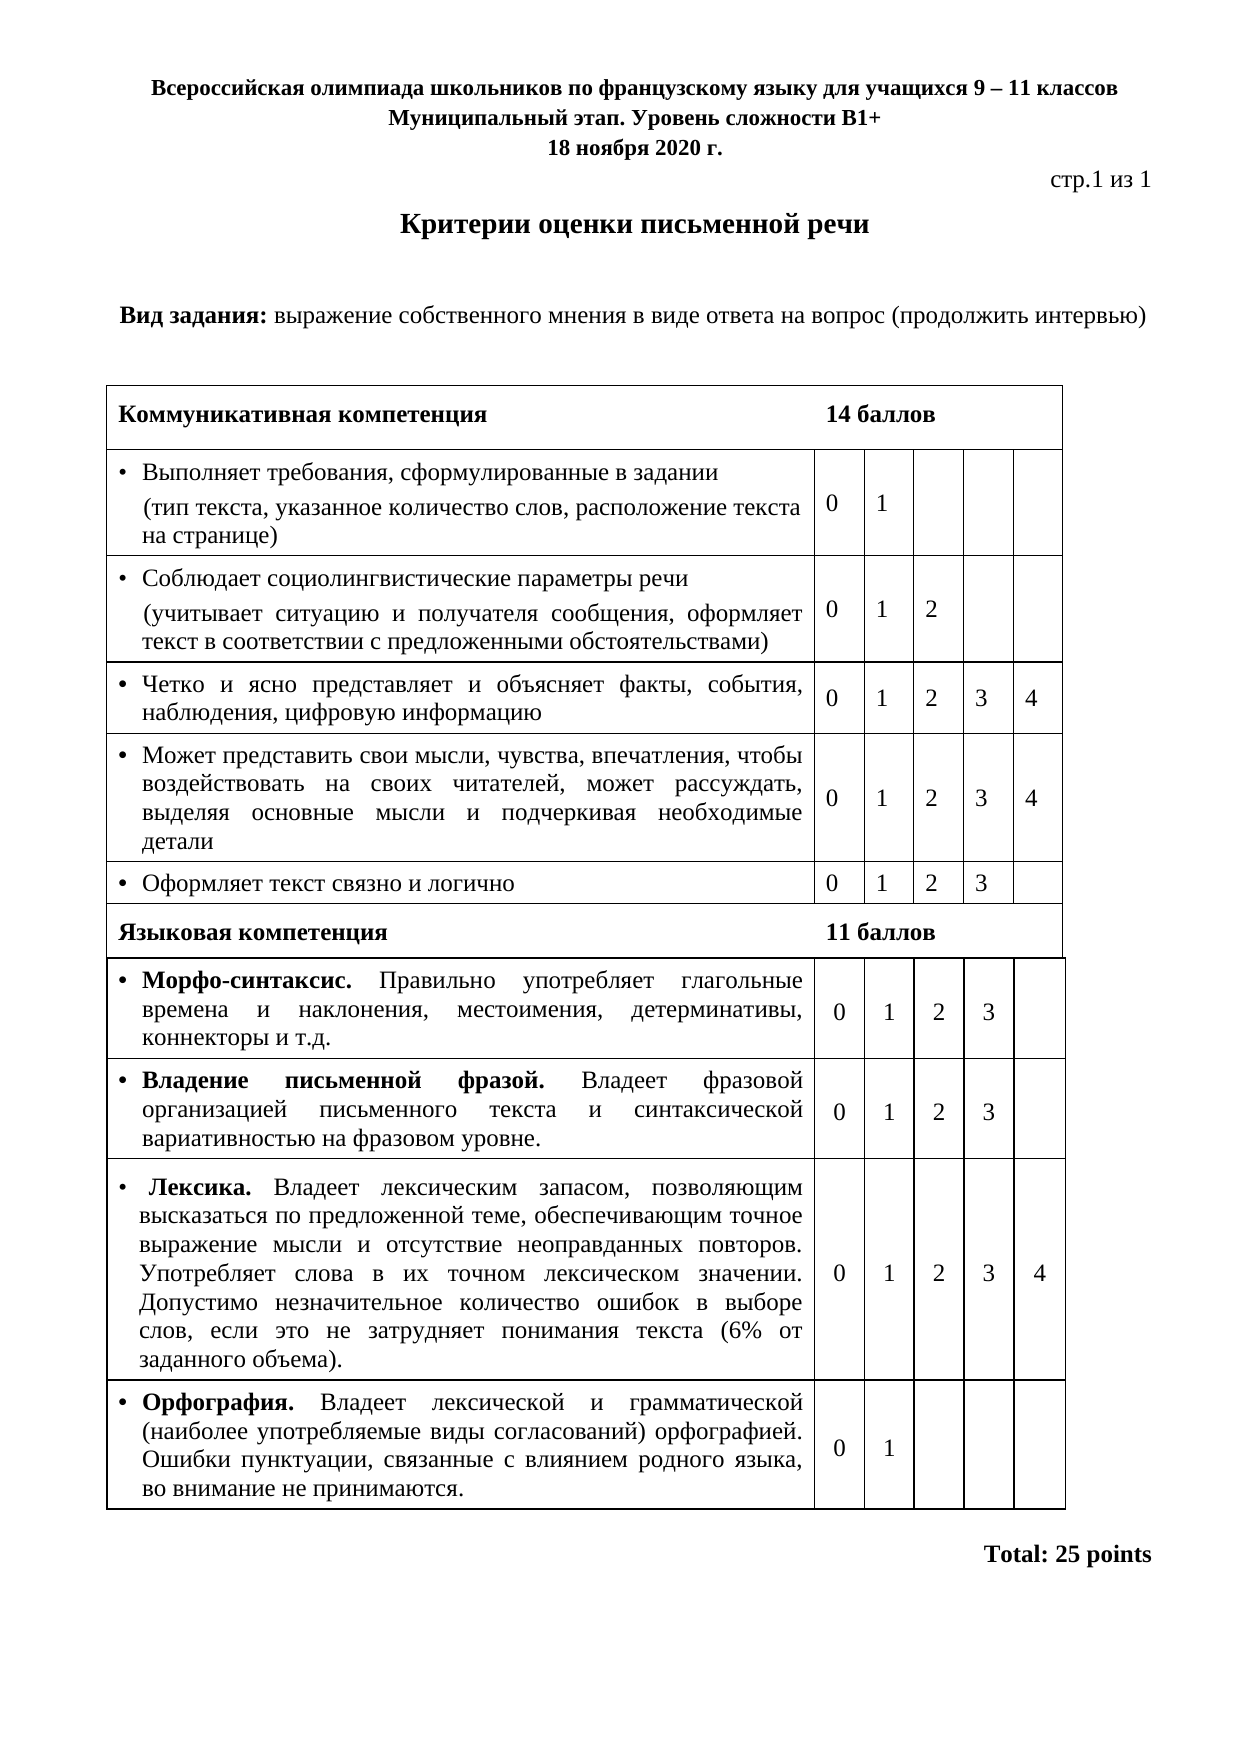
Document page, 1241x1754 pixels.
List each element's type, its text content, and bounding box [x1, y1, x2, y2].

table_cell 4 [1014, 663, 1062, 732]
table_cell 2 [914, 862, 963, 903]
table_cell 1 [865, 959, 913, 1057]
table_cell 1 [865, 450, 913, 555]
table_cell 0 [815, 1059, 864, 1158]
table_cell 4 [1015, 1159, 1065, 1379]
table_header Коммуникативная компетенция [107, 386, 814, 449]
table_cell 2 [915, 1059, 963, 1158]
table_cell 1 [865, 862, 913, 903]
table_cell [915, 1381, 963, 1508]
table_cell Выполняет требования, сформулированные в задании (тип текста, указанное количество слов, расположение текста на странице) [107, 450, 814, 555]
table_cell [1015, 1381, 1065, 1508]
table_cell 1 [865, 1381, 913, 1508]
table_cell 3 [965, 959, 1013, 1057]
table_cell 1 [865, 1159, 913, 1379]
table_cell 3 [964, 734, 1013, 861]
table_cell 0 [815, 663, 864, 732]
table_cell Владение письменной фразой. Владеет фразовой организацией письменного текста и синтаксической вариативностью на фразовом уровне. [108, 1059, 814, 1158]
table_cell 4 [1014, 734, 1062, 861]
table_cell [965, 1381, 1013, 1508]
table_cell Орфография. Владеет лексической и грамматической (наиболее употребляемые виды согласований) орфографией. Ошибки пунктуации, связанные с влиянием родного языка, во внимание не принимаются. [108, 1381, 814, 1508]
table_cell 0 [815, 1381, 864, 1508]
table_cell 2 [915, 1159, 963, 1379]
table_cell 0 [815, 959, 864, 1057]
table_cell Четко и ясно представляет и объясняет факты, события, наблюдения, цифровую информацию [107, 663, 814, 732]
table_cell [964, 450, 1013, 555]
table_cell 2 [915, 959, 963, 1057]
table_cell Оформляет текст связно и логично [107, 862, 814, 903]
table_header 14 баллов [814, 386, 1062, 449]
table_cell [1015, 1059, 1065, 1158]
table_cell Соблюдает социолингвистические параметры речи (учитывает ситуацию и получателя сообщения, оформляет текст в соответствии с предложенными обстоятельствами) [107, 556, 814, 661]
table_cell 3 [965, 1159, 1013, 1379]
table_cell 2 [914, 663, 963, 732]
table_cell 1 [865, 1059, 913, 1158]
text Total: 25 points [118, 1539, 1152, 1567]
table_cell 0 [815, 734, 864, 861]
table_cell Языковая компетенция [107, 904, 814, 957]
table_cell [1014, 556, 1062, 661]
table_cell 3 [965, 1059, 1013, 1158]
table_cell 0 [815, 862, 864, 903]
table_cell 1 [865, 734, 913, 861]
table_cell Может представить свои мысли, чувства, впечатления, чтобы воздействовать на своих читателей, может рассуждать, выделяя основные мысли и подчеркивая необходимые детали [107, 734, 814, 861]
table_cell [964, 556, 1013, 661]
table_cell 1 [865, 556, 913, 661]
table_cell 11 баллов [814, 904, 1062, 957]
table_cell [914, 450, 963, 555]
text Вид задания: выражение собственного мнения в виде ответа на вопрос (продолжить интервью) [119, 300, 1152, 329]
table_cell [1014, 862, 1062, 903]
table_cell 0 [815, 450, 864, 555]
table_cell 3 [964, 862, 1013, 903]
table_cell 2 [914, 556, 963, 661]
table_cell 0 [815, 556, 864, 661]
table_cell 1 [865, 663, 913, 732]
table_cell Морфо-синтаксис. Правильно употребляет глагольные времена и наклонения, местоимения, детерминативы, коннекторы и т.д. [108, 959, 814, 1057]
table_cell [1014, 450, 1062, 555]
table_cell [1015, 959, 1065, 1057]
table_cell • Лексика. Владеет лексическим запасом, позволяющим высказаться по предложенной теме, обеспечивающим точное выражение мысли и отсутствие неоправданных повторов. Употребляет слова в их точном лексическом значении. Допустимо незначительное количество ошибок в выборе слов, если это не затрудняет понимания текста (6% от заданного объема). [108, 1159, 814, 1379]
table_cell 0 [815, 1159, 864, 1379]
table_cell 2 [914, 734, 963, 861]
text Критерии оценки письменной речи [118, 206, 1152, 239]
table_cell 3 [964, 663, 1013, 732]
